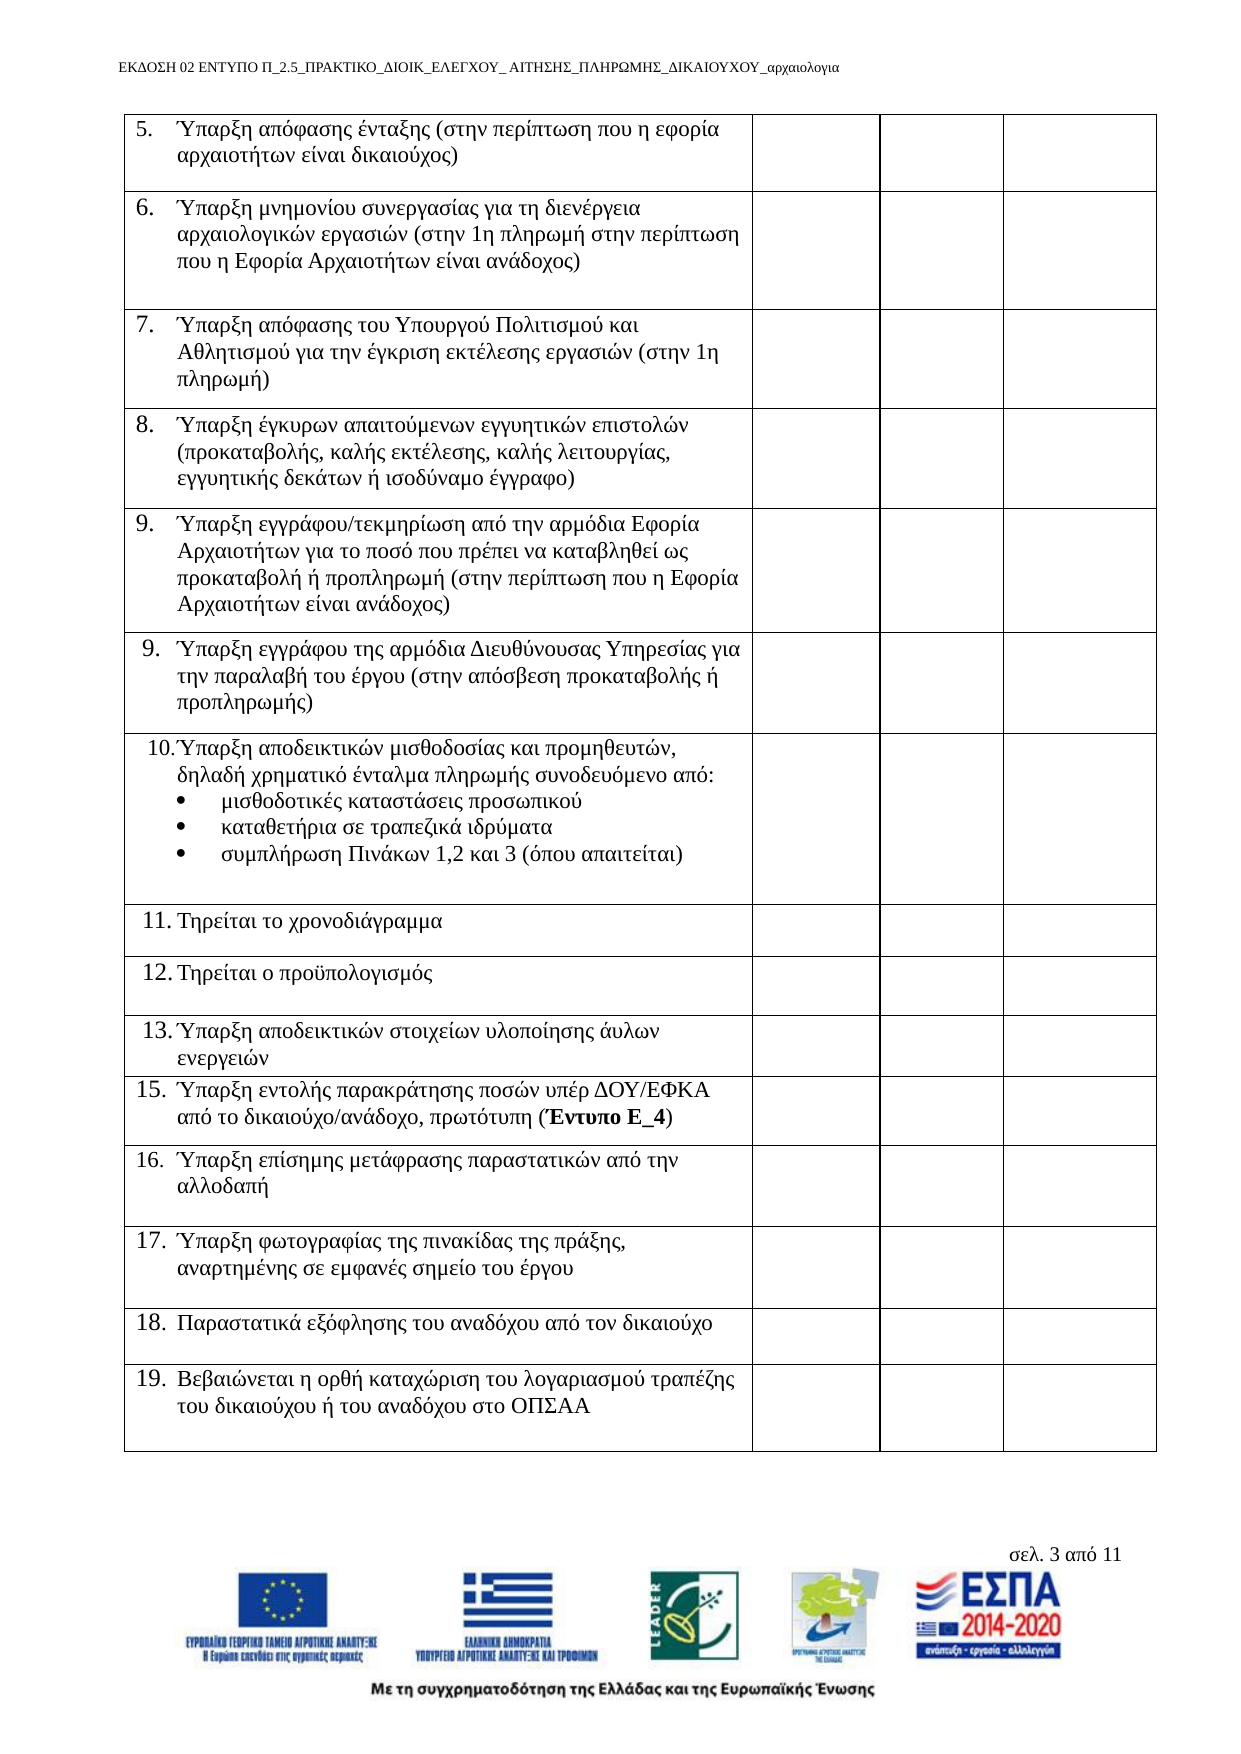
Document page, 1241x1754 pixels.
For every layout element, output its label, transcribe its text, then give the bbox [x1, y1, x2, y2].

table_cell Ύπαρξη έγκυρων απαιτούμενων εγγυητικών επιστολών (προκαταβολής, καλής εκτέλεσης, καλής λειτουργίας, εγγυητικής δεκάτων ή ισοδύναμο έγγραφο) [125, 409, 752, 507]
table_cell [753, 1365, 879, 1451]
table_cell [881, 957, 1003, 1014]
table_cell Ύπαρξη αποδεικτικών στοιχείων υλοποίησης άυλων ενεργειών [125, 1016, 752, 1076]
table_cell [753, 310, 879, 408]
table_cell Τηρείται ο προϋπολογισμός [125, 957, 752, 1014]
table_cell Ύπαρξη απόφασης του Υπουργού Πολιτισμού και Αθλητισμού για την έγκριση εκτέλεσης εργασιών (στην 1η πληρωμή) [125, 310, 752, 408]
table_cell [753, 1146, 879, 1226]
table_cell [753, 1016, 879, 1076]
table_cell Ύπαρξη εντολής παρακράτησης ποσών υπέρ ΔΟΥ/ΕΦΚΑ από το δικαιούχο/ανάδοχο, πρωτότυπη (Έντυπο Ε_4) [125, 1077, 752, 1145]
table_cell [881, 115, 1003, 191]
table_cell Ύπαρξη μνημονίου συνεργασίας για τη διενέργεια αρχαιολογικών εργασιών (στην 1η πληρωμή στην περίπτωση που η Εφορία Αρχαιοτήτων είναι ανάδοχος) [125, 192, 752, 308]
table_cell [881, 192, 1003, 308]
table_cell Ύπαρξη απόφασης ένταξης (στην περίπτωση που η εφορία αρχαιοτήτων είναι δικαιούχος) [125, 115, 752, 191]
table_cell [1004, 1309, 1156, 1364]
table_cell [1004, 1016, 1156, 1076]
table_cell [1004, 115, 1156, 191]
table_cell [1004, 905, 1156, 956]
table_cell [753, 409, 879, 507]
table_cell [753, 734, 879, 904]
table_cell [881, 734, 1003, 904]
table_cell [1004, 310, 1156, 408]
table_cell [753, 1077, 879, 1145]
table_cell Βεβαιώνεται η ορθή καταχώριση του λογαριασμού τραπέζης του δικαιούχου ή του αναδόχου στο ΟΠΣΑΑ [125, 1365, 752, 1451]
table_cell [753, 192, 879, 308]
picture [173, 1566, 1067, 1707]
table_cell [1004, 734, 1156, 904]
table_cell [881, 1146, 1003, 1226]
table_cell [1004, 1365, 1156, 1451]
table_cell [881, 310, 1003, 408]
table_cell [753, 509, 879, 632]
table_cell [753, 115, 879, 191]
table_cell [881, 1227, 1003, 1307]
table_cell Παραστατικά εξόφλησης του αναδόχου από τον δικαιούχο [125, 1309, 752, 1364]
table_cell [881, 509, 1003, 632]
table_cell Ύπαρξη αποδεικτικών μισθοδοσίας και προμηθευτών, δηλαδή χρηματικό ένταλμα πληρωμής συνοδευόμενο από:  μισθοδοτικές καταστάσεις προσωπικού  καταθετήρια σε τραπεζικά ιδρύματα  συμπλήρωση Πινάκων 1,2 και 3 (όπου απαιτείται) [125, 734, 752, 904]
table_cell [1004, 957, 1156, 1014]
table_cell [881, 905, 1003, 956]
table_cell [881, 1077, 1003, 1145]
table_cell [1004, 192, 1156, 308]
table_cell [1004, 1227, 1156, 1307]
table_cell [753, 1309, 879, 1364]
table_cell [1004, 1077, 1156, 1145]
table_cell [753, 633, 879, 733]
table_cell [881, 1365, 1003, 1451]
table_cell Ύπαρξη εγγράφου της αρμόδια Διευθύνουσας Υπηρεσίας για την παραλαβή του έργου (στην απόσβεση προκαταβολής ή προπληρωμής) [125, 633, 752, 733]
table_cell [753, 905, 879, 956]
table_cell [1004, 509, 1156, 632]
table_cell [753, 1227, 879, 1307]
table_cell [881, 409, 1003, 507]
table_cell Ύπαρξη επίσημης μετάφρασης παραστατικών από την αλλοδαπή [125, 1146, 752, 1226]
table_cell [1004, 1146, 1156, 1226]
table_cell [881, 1309, 1003, 1364]
table_cell Ύπαρξη φωτογραφίας της πινακίδας της πράξης, αναρτημένης σε εμφανές σημείο του έργου [125, 1227, 752, 1307]
table_cell [1004, 409, 1156, 507]
table_cell [881, 633, 1003, 733]
table_cell [1004, 633, 1156, 733]
table_cell Τηρείται το χρονοδιάγραμμα [125, 905, 752, 956]
table_cell [753, 957, 879, 1014]
table_cell [881, 1016, 1003, 1076]
table_cell Ύπαρξη εγγράφου/τεκμηρίωση από την αρμόδια Εφορία Αρχαιοτήτων για το ποσό που πρέπει να καταβληθεί ως προκαταβολή ή προπληρωμή (στην περίπτωση που η Εφορία Αρχαιοτήτων είναι ανάδοχος) [125, 509, 752, 632]
